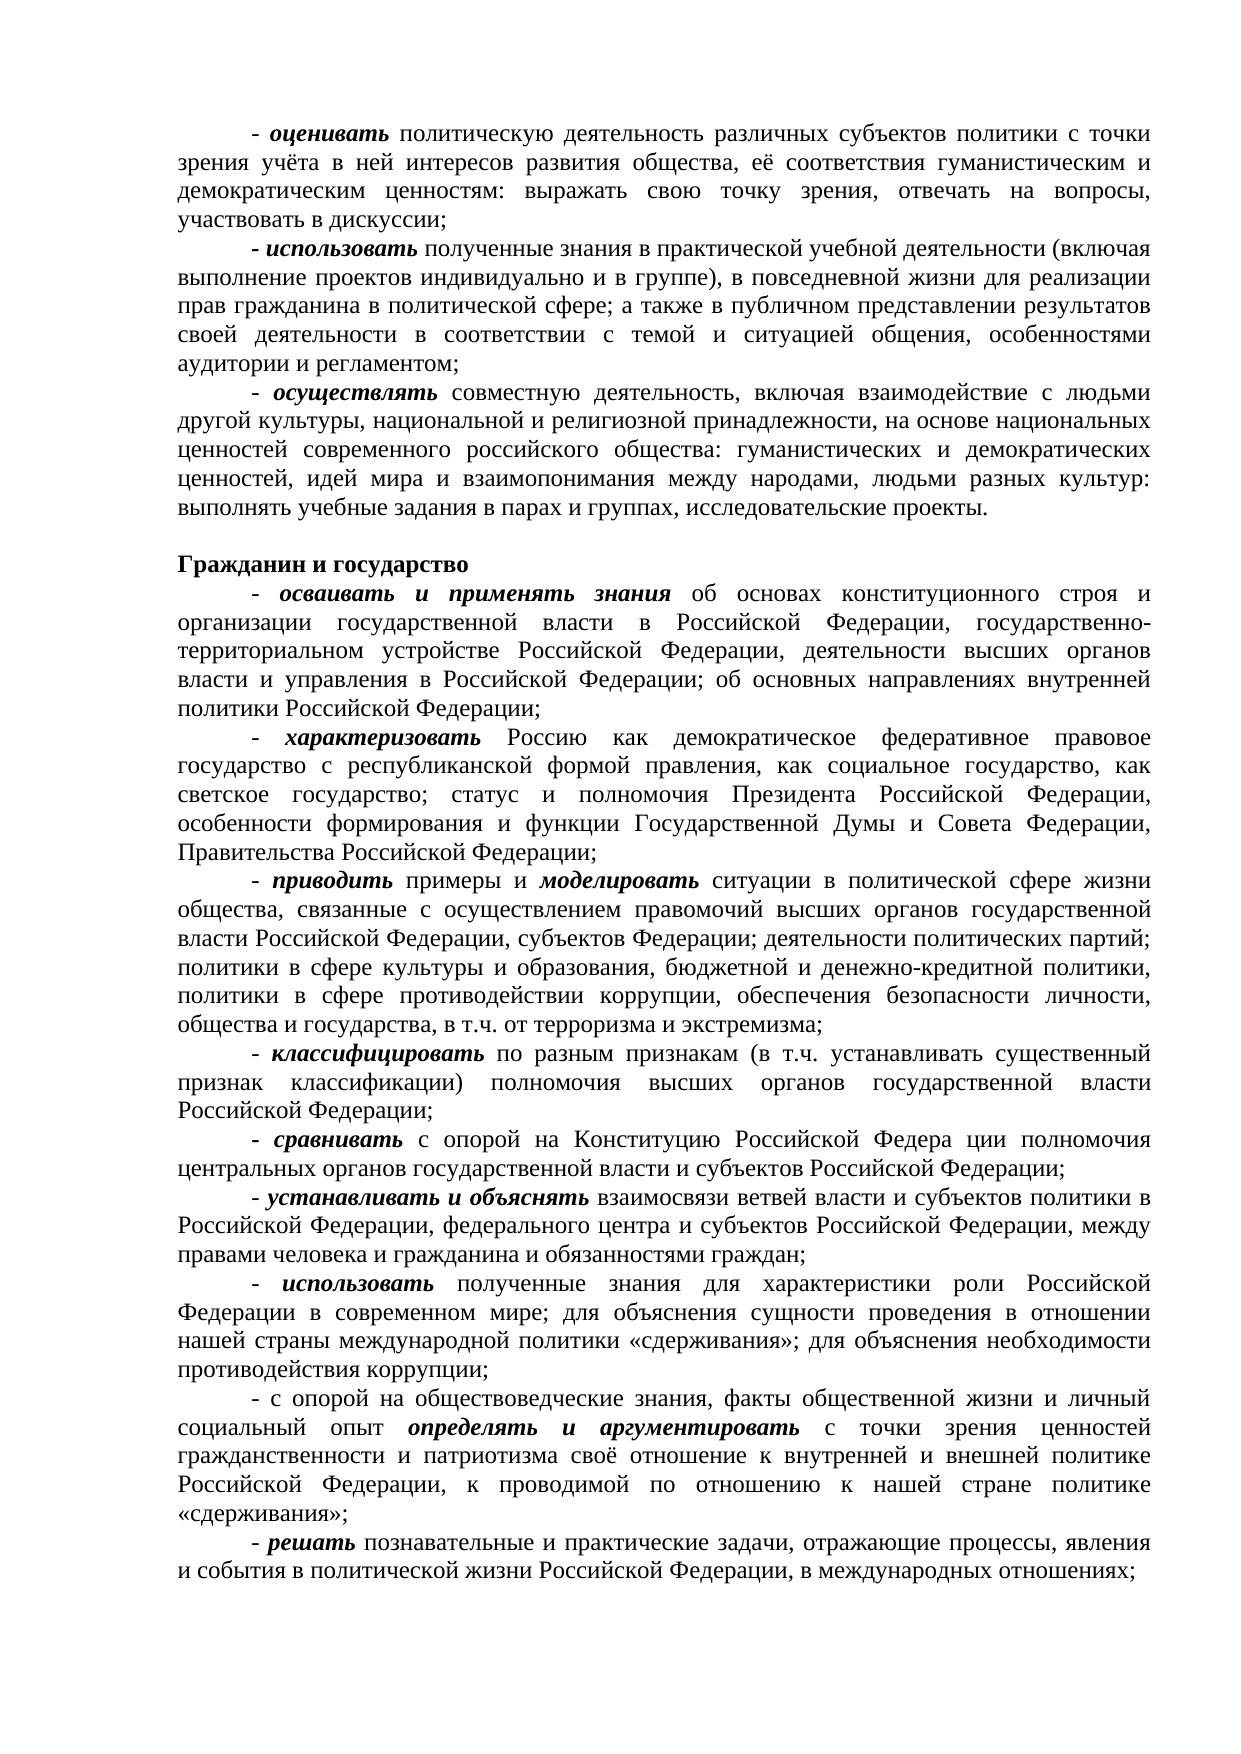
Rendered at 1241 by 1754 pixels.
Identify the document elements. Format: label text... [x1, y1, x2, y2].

text - сравнивать с опорой на Конституцию Российской Федера ции полномочия центральных органов государственной власти и субъектов Российской Федерации; [177, 1124, 1152, 1182]
text - решать познавательные и практические задачи, отражающие процессы, явления и события в политической жизни Российской Федерации, в международных отношениях; [177, 1527, 1152, 1584]
text Гражданин и государство [177, 549, 1152, 578]
text - оценивать политическую деятельность различных субъектов политики с точки зрения учёта в ней интересов развития общества, её соответствия гуманистическим и демократическим ценностям: выражать свою точку зрения, отвечать на вопросы, участвовать в дискуссии; [177, 118, 1152, 233]
text - использовать полученные знания в практической учебной деятельности (включая выполнение проектов индивидуально и в группе), в повседневной жизни для реализации прав гражданина в политической сфере; а также в публичном представлении результатов своей деятельности в соответствии с темой и ситуацией общения, особенностями аудитории и регламентом; [177, 233, 1152, 377]
text - осваивать и применять знания об основах конституционного строя и организации государственной власти в Российской Федерации, государственно-территориальном устройстве Российской Федерации, деятельности высших органов власти и управления в Российской Федерации; об основных направлениях внутренней политики Российской Федерации; [177, 578, 1152, 722]
text - осуществлять совместную деятельность, включая взаимодействие с людьми другой культуры, национальной и религиозной принадлежности, на основе национальных ценностей современного российского общества: гуманистических и демократических ценностей, идей мира и взаимопонимания между народами, людьми разных культур: выполнять учебные задания в парах и группах, исследовательские проекты. [177, 377, 1152, 521]
text - с опорой на обществоведческие знания, факты общественной жизни и личный социальный опыт определять и аргументировать с точки зрения ценностей гражданственности и патриотизма своё отношение к внутренней и внешней политике Российской Федерации, к проводимой по отношению к нашей стране политике «сдерживания»; [177, 1383, 1152, 1527]
text - характеризовать Россию как демократическое федеративное правовое государство с республиканской формой правления, как социальное государство, как светское государство; статус и полномочия Президента Российской Федерации, особенности формирования и функции Государственной Думы и Совета Федерации, Правительства Российской Федерации; [177, 722, 1152, 866]
text - классифицировать по разным признакам (в т.ч. устанавливать существенный признак классификации) полномочия высших органов государственной власти Российской Федерации; [177, 1038, 1152, 1124]
text - использовать полученные знания для характеристики роли Российской Федерации в современном мире; для объяснения сущности проведения в отношении нашей страны международной политики «сдерживания»; для объяснения необходимости противодействия коррупции; [177, 1268, 1152, 1383]
text - устанавливать и объяснять взаимосвязи ветвей власти и субъектов политики в Российской Федерации, федерального центра и субъектов Российской Федерации, между правами человека и гражданина и обязанностями граждан; [177, 1182, 1152, 1268]
text - приводить примеры и моделировать ситуации в политической сфере жизни общества, связанные с осуществлением правомочий высших органов государственной власти Российской Федерации, субъектов Федерации; деятельности политических партий; политики в сфере культуры и образования, бюджетной и денежно-кредитной политики, политики в сфере противодействии коррупции, обеспечения безопасности личности, общества и государства, в т.ч. от терроризма и экстремизма; [177, 866, 1152, 1038]
